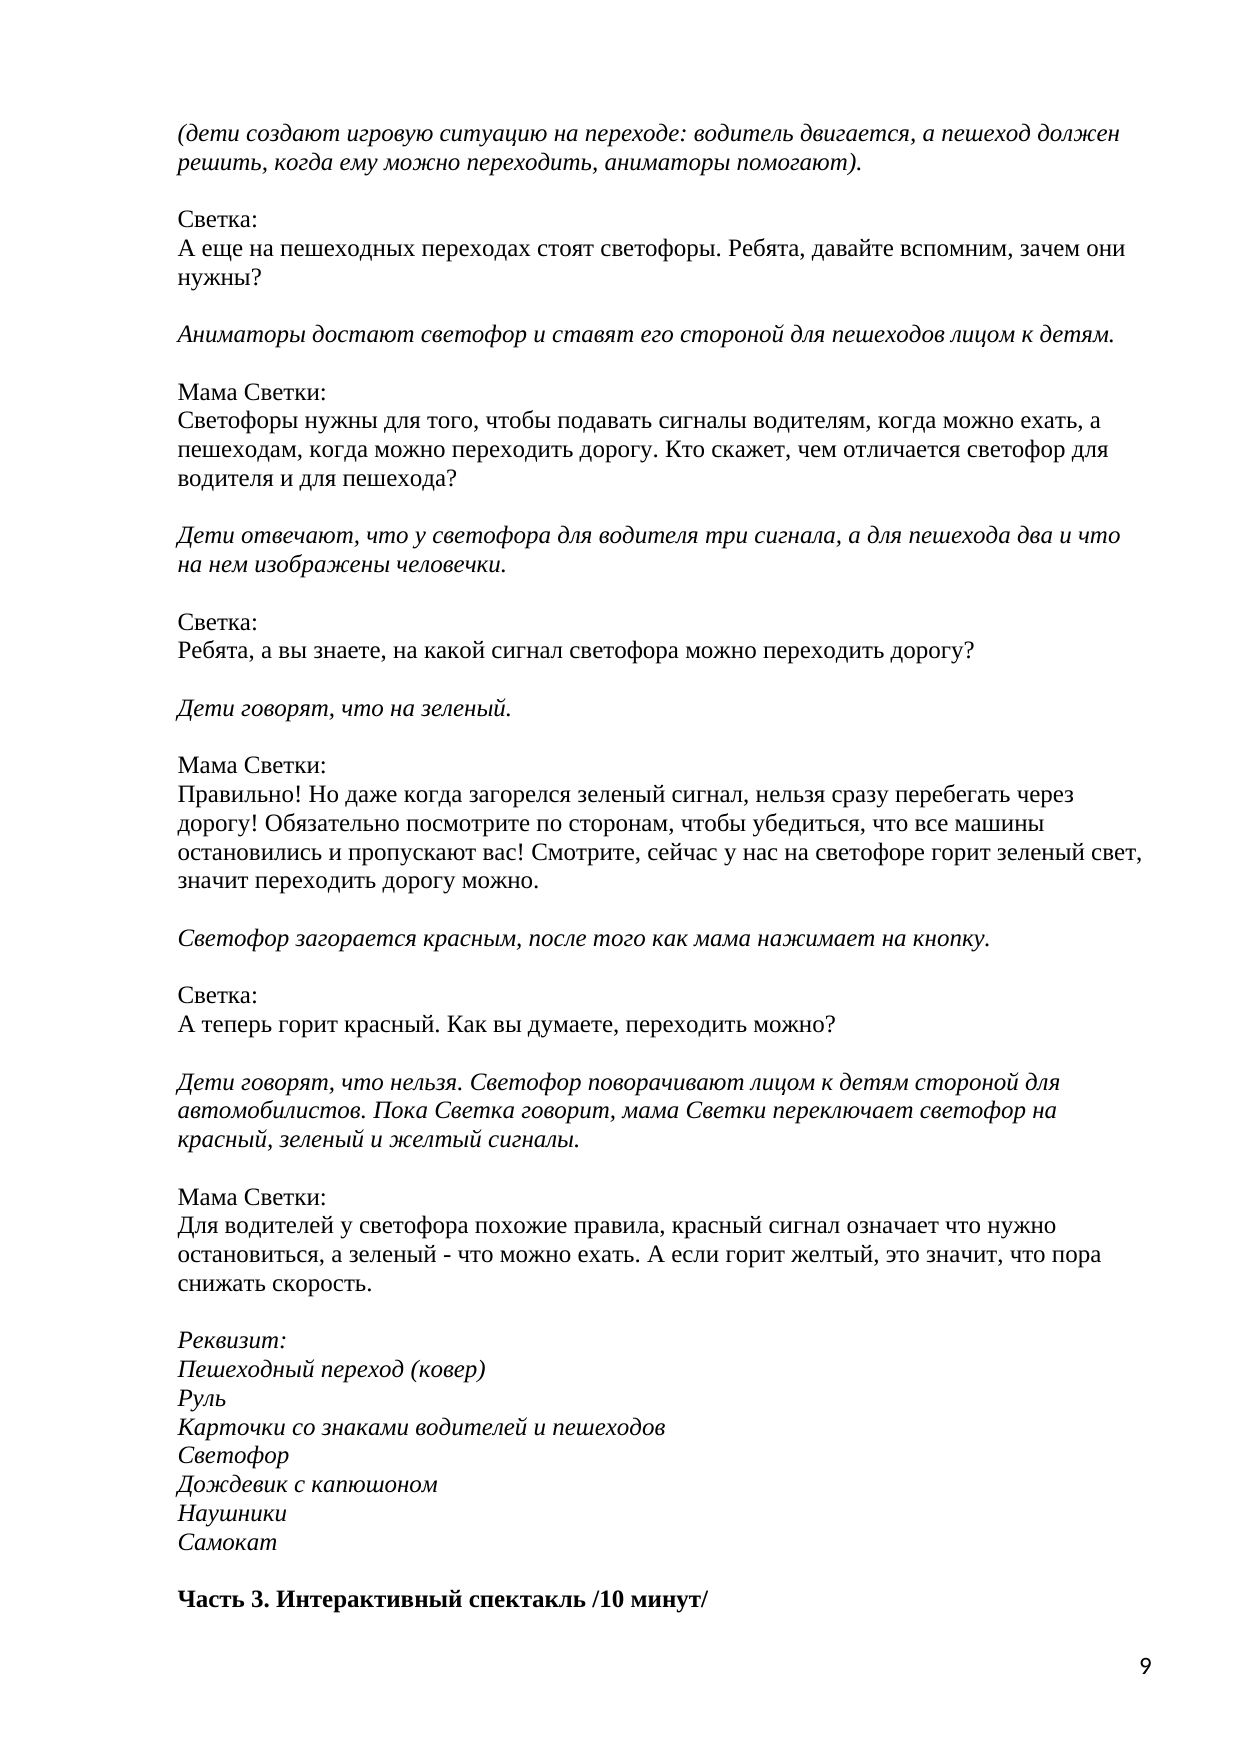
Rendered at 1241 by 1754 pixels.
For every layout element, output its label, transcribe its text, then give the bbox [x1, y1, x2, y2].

text (дети создают игровую ситуацию на переходе: водитель двигается, а пешеход должен решить, когда ему можно переходить, аниматоры помогают). [177, 118, 1152, 176]
text Правильно! Но даже когда загорелся зеленый сигнал, нельзя сразу перебегать через дорогу! Обязательно посмотрите по сторонам, чтобы убедиться, что все машины остановились и пропускают вас! Смотрите, сейчас у нас на светофоре горит зеленый свет, значит переходить дорогу можно. [177, 779, 1152, 894]
text Мама Светки: [177, 751, 1152, 779]
text Мама Светки: [177, 1182, 1152, 1211]
text Светофоры нужны для того, чтобы подавать сигналы водителям, когда можно ехать, а пешеходам, когда можно переходить дорогу. Кто скажет, чем отличается светофор для водителя и для пешехода? [177, 406, 1152, 492]
text Часть 3. Интерактивный спектакль /10 минут/ [177, 1584, 1152, 1613]
text Для водителей у светофора похожие правила, красный сигнал означает что нужно остановиться, а зеленый - что можно ехать. А если горит желтый, это значит, что пора снижать скорость. [177, 1211, 1152, 1297]
text Светофор загорается красным, после того как мама нажимает на кнопку. [177, 923, 1152, 952]
text Светка: [177, 981, 1152, 1009]
text Руль [177, 1383, 1152, 1412]
text Мама Светки: [177, 377, 1152, 406]
text Светка: [177, 204, 1152, 233]
text А еще на пешеходных переходах стоят светофоры. Ребята, давайте вспомним, зачем они нужны? [177, 233, 1152, 291]
text Аниматоры достают светофор и ставят его стороной для пешеходов лицом к детям. [177, 319, 1152, 348]
text А теперь горит красный. Как вы думаете, переходить можно? [177, 1009, 1152, 1038]
text Карточки со знаками водителей и пешеходов [177, 1412, 1152, 1441]
text Реквизит: [177, 1326, 1152, 1354]
text Пешеходный переход (ковер) [177, 1354, 1152, 1383]
text Дети говорят, что нельзя. Светофор поворачивают лицом к детям стороной для автомобилистов. Пока Светка говорит, мама Светки переключает светофор на красный, зеленый и желтый сигналы. [177, 1067, 1152, 1153]
text Наушники [177, 1498, 1152, 1527]
text Светофор [177, 1441, 1152, 1469]
text Дети говорят, что на зеленый. [177, 693, 1152, 722]
text Дети отвечают, что у светофора для водителя три сигнала, а для пешехода два и что на нем изображены человечки. [177, 521, 1152, 578]
text Дождевик с капюшоном [177, 1469, 1152, 1498]
text Самокат [177, 1527, 1152, 1556]
text Светка: [177, 607, 1152, 636]
text Ребята, а вы знаете, на какой сигнал светофора можно переходить дорогу? [177, 636, 1152, 664]
